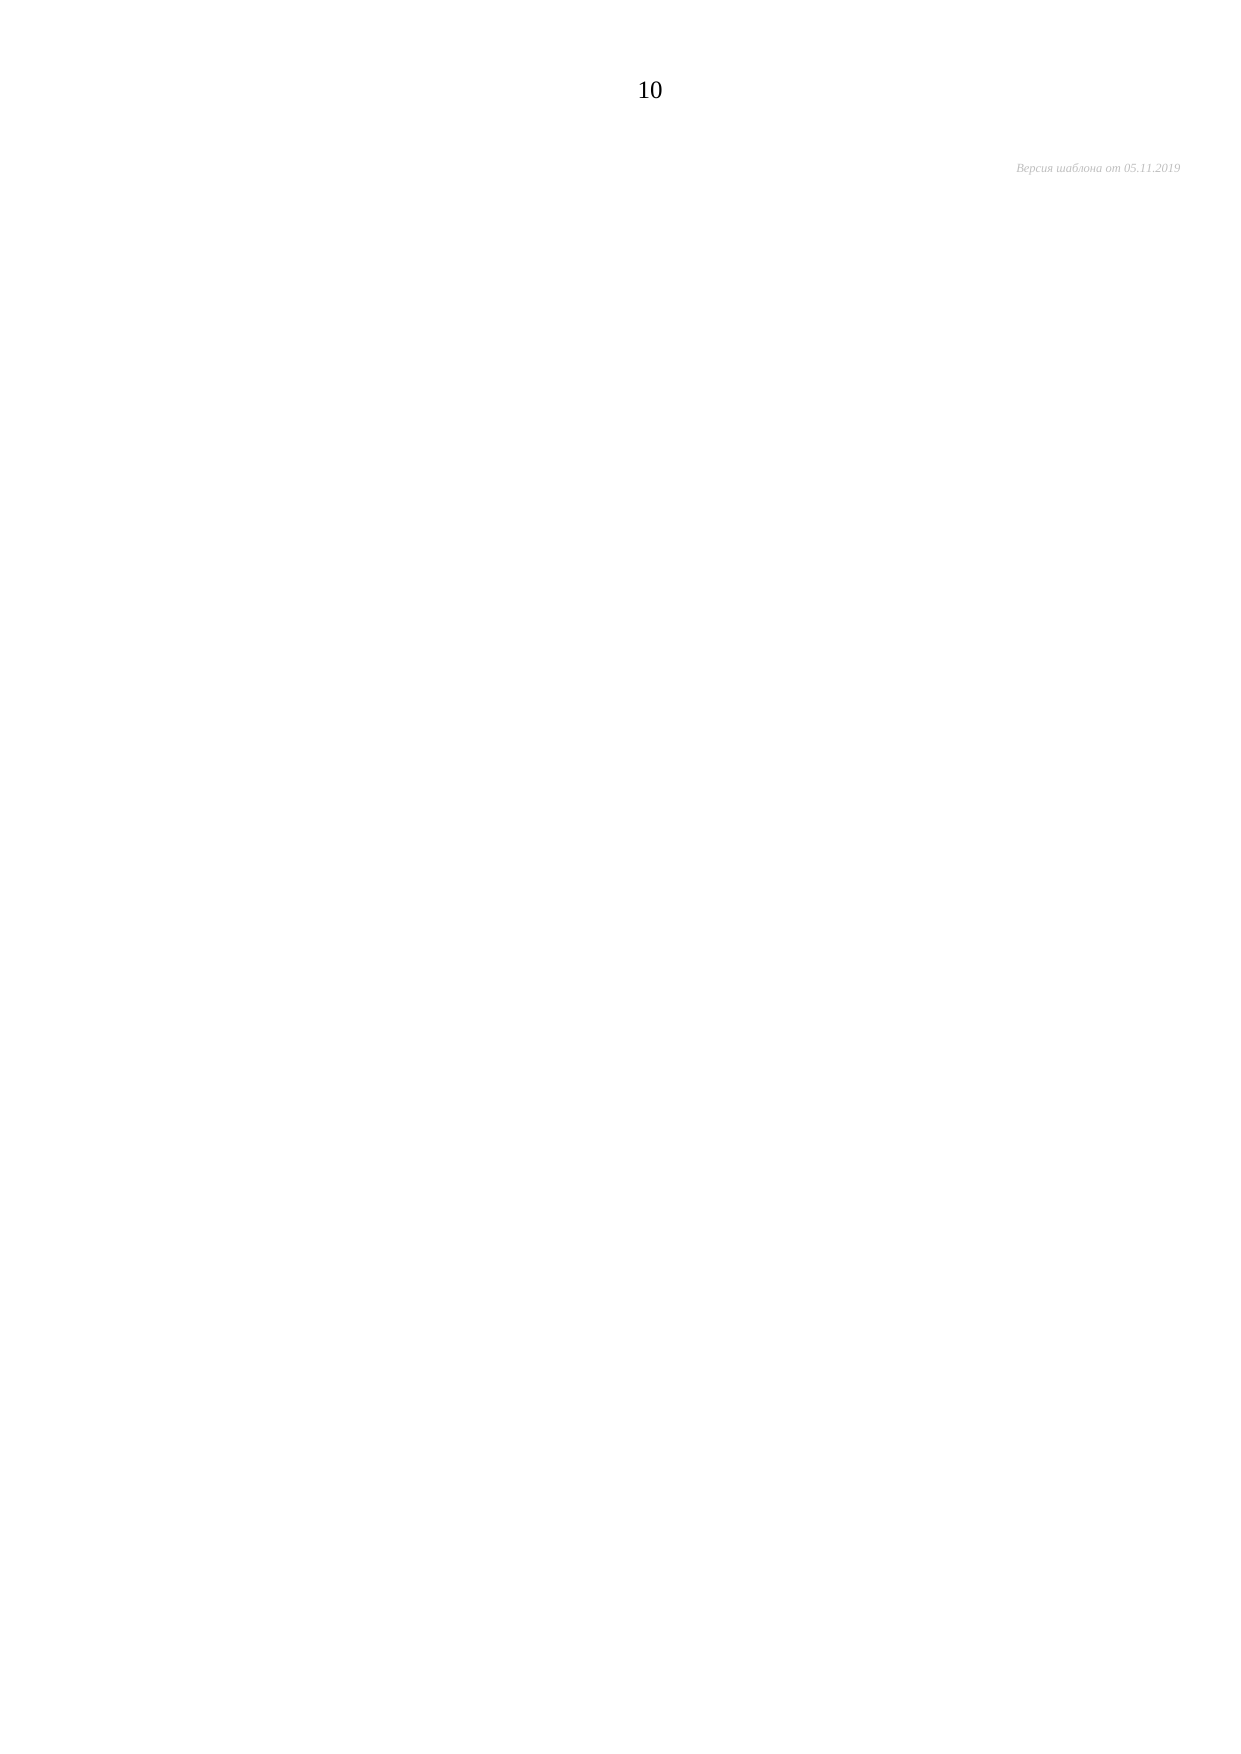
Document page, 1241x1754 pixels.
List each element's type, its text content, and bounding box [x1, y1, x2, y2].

text Версия шаблона от [118, 161, 1181, 176]
